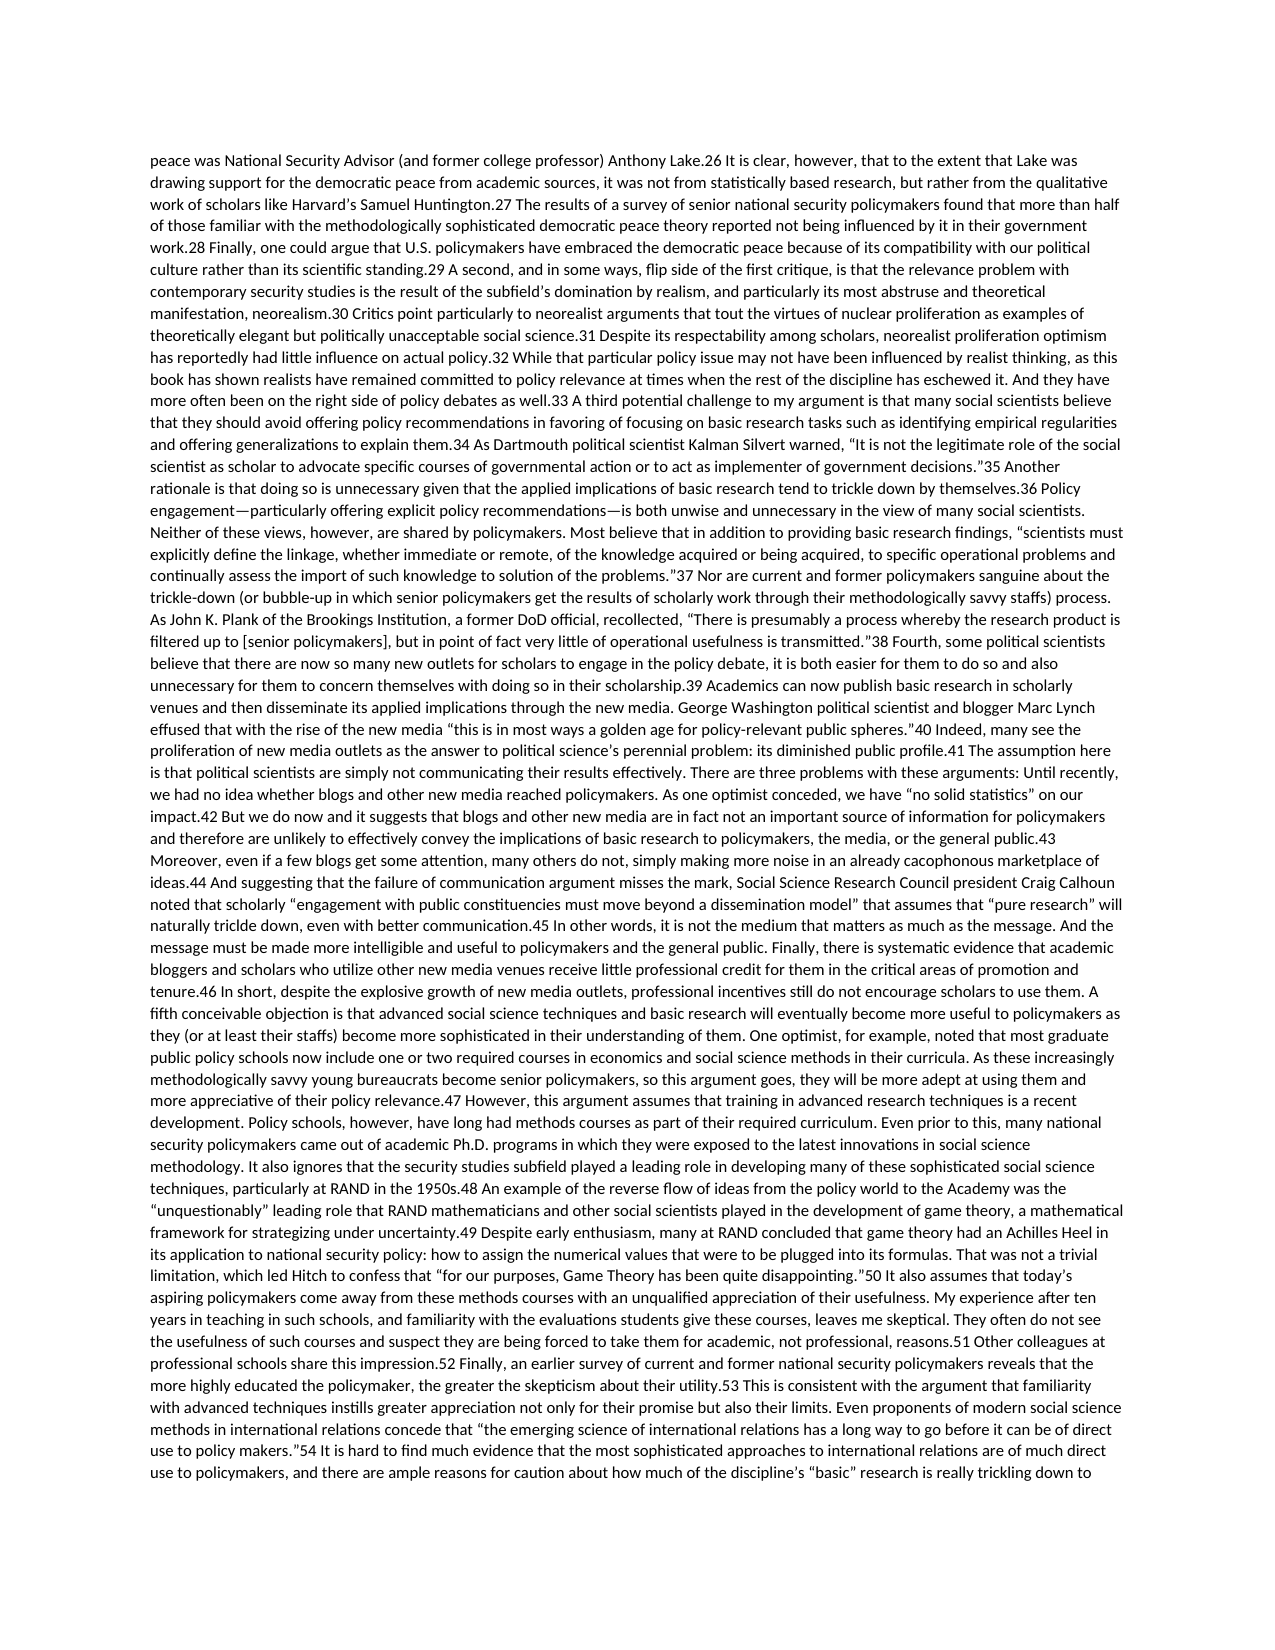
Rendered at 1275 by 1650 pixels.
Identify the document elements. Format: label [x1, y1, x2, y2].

text [150, 150, 1125, 1483]
